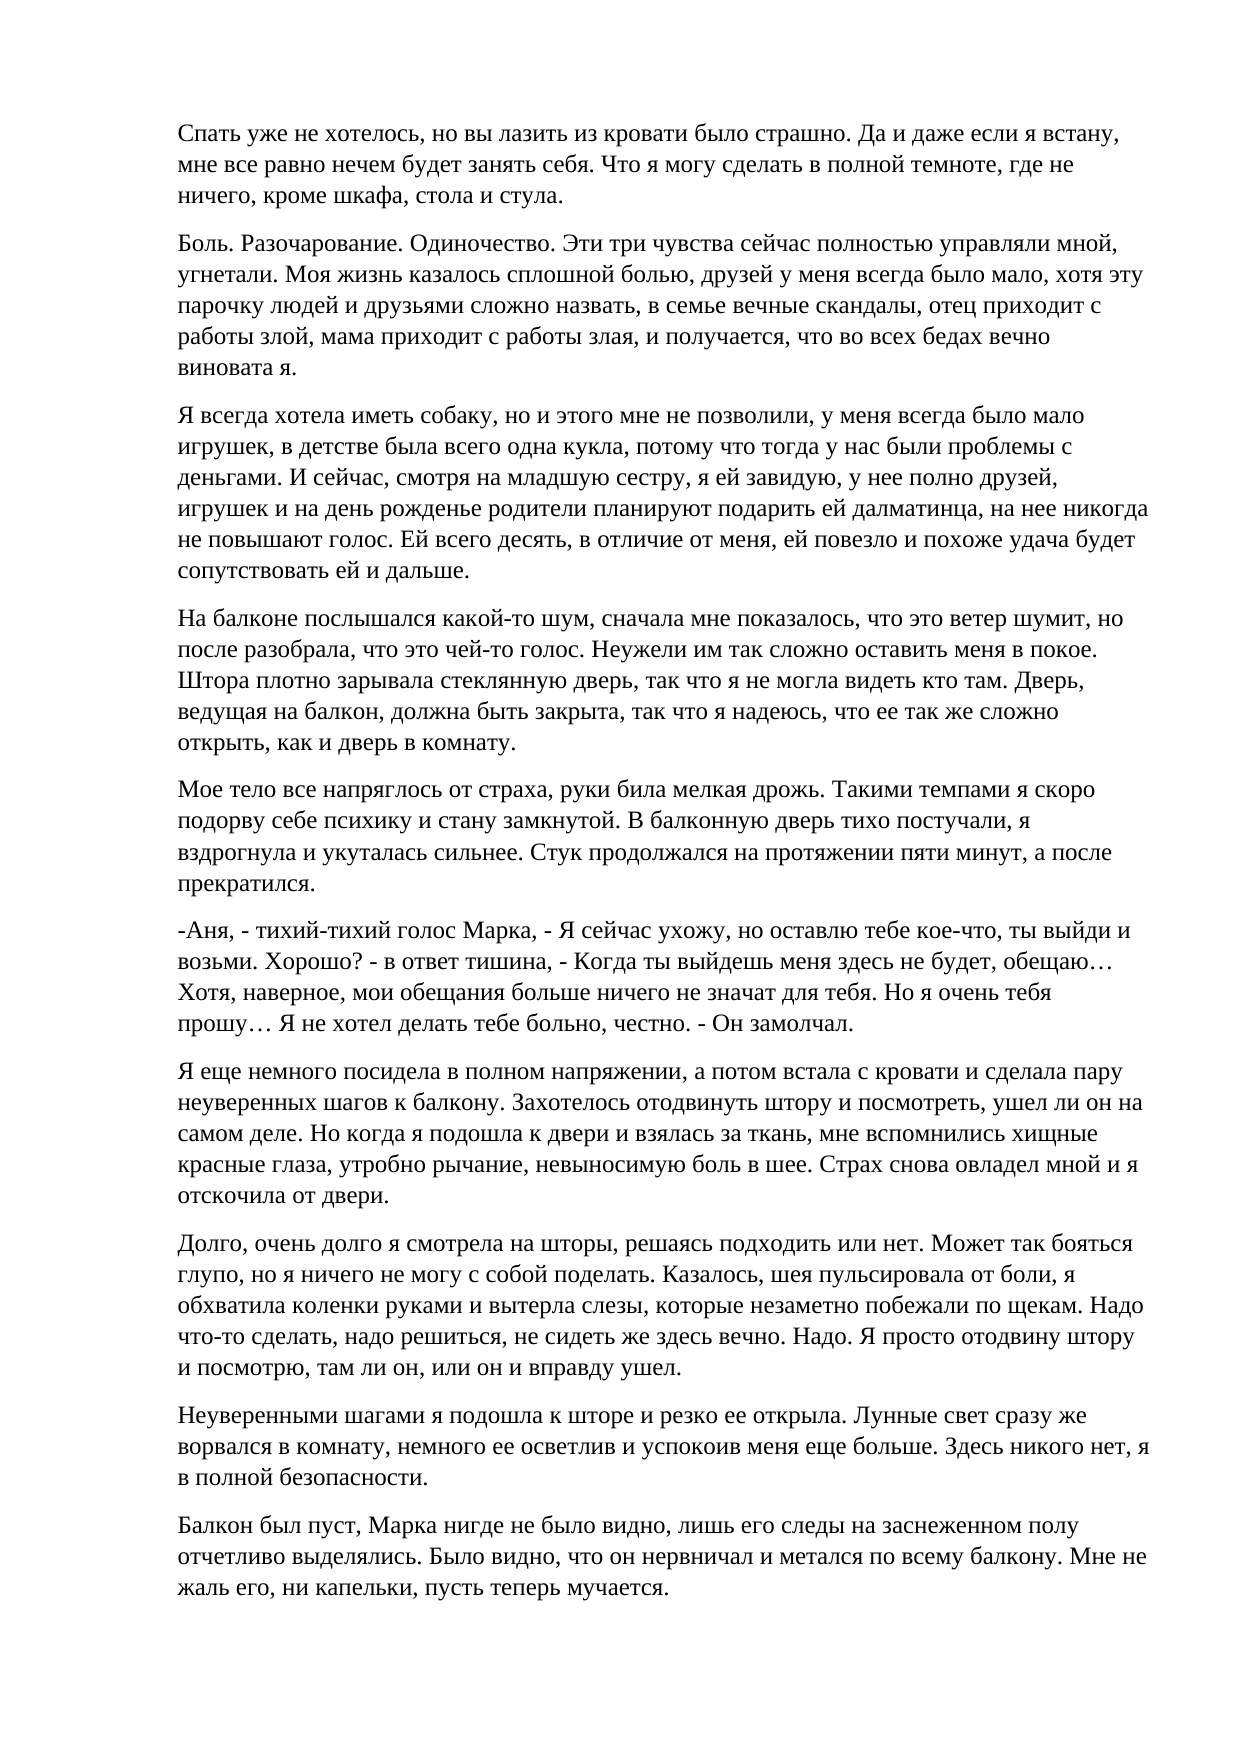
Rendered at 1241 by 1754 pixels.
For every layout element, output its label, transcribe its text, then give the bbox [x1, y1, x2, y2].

text Я всегда хотела иметь собаку, но и этого мне не позволили, у меня всегда было мало игрушек, в детстве была всего одна кукла, потому что тогда у нас были проблемы с деньгами. И сейчас, смотря на младшую сестру, я ей завидую, у нее полно друзей, игрушек и на день рожденье родители планируют подарить ей далматинца, на нее никогда не повышают голос. Ей всего десять, в отличие от меня, ей повезло и похоже удача будет сопутствовать ей и дальше. [177, 400, 1152, 584]
text -Аня, - тихий-тихий голос Марка, - Я сейчас ухожу, но оставлю тебе кое-что, ты выйди и возьми. Хорошо? - в ответ тишина, - Когда ты выйдешь меня здесь не будет, обещаю… Хотя, наверное, мои обещания больше ничего не значат для тебя. Но я очень тебя прошу… Я не хотел делать тебе больно, честно. - Он замолчал. [177, 915, 1152, 1037]
text Спать уже не хотелось, но вы лазить из кровати было страшно. Да и даже если я встану, мне все равно нечем будет занять себя. Что я могу сделать в полной темноте, где не ничего, кроме шкафа, стола и стула. [177, 118, 1152, 209]
text Балкон был пуст, Марка нигде не было видно, лишь его следы на заснеженном полу отчетливо выделялись. Было видно, что он нервничал и метался по всему балкону. Мне не жаль его, ни капельки, пусть теперь мучается. [177, 1510, 1152, 1601]
text Мое тело все напряглось от страха, руки била мелкая дрожь. Такими темпами я скоро подорву себе психику и стану замкнутой. В балконную дверь тихо постучали, я вздрогнула и укуталась сильнее. Стук продолжался на протяжении пяти минут, а после прекратился. [177, 774, 1152, 896]
text Неуверенными шагами я подошла к шторе и резко ее открыла. Лунные свет сразу же ворвался в комнату, немного ее осветлив и успокоив меня еще больше. Здесь никого нет, я в полной безопасности. [177, 1400, 1152, 1491]
text Боль. Разочарование. Одиночество. Эти три чувства сейчас полностью управляли мной, угнетали. Моя жизнь казалось сплошной болью, друзей у меня всегда было мало, хотя эту парочку людей и друзьями сложно назвать, в семье вечные скандалы, отец приходит с работы злой, мама приходит с работы злая, и получается, что во всех бедах вечно виновата я. [177, 228, 1152, 381]
text На балконе послышался какой-то шум, сначала мне показалось, что это ветер шумит, но после разобрала, что это чей-то голос. Неужели им так сложно оставить меня в покое. Штора плотно зарывала стеклянную дверь, так что я не могла видеть кто там. Дверь, ведущая на балкон, должна быть закрыта, так что я надеюсь, что ее так же сложно открыть, как и дверь в комнату. [177, 603, 1152, 756]
text Долго, очень долго я смотрела на шторы, решаясь подходить или нет. Может так бояться глупо, но я ничего не могу с собой поделать. Казалось, шея пульсировала от боли, я обхватила коленки руками и вытерла слезы, которые незаметно побежали по щекам. Надо что-то сделать, надо решиться, не сидеть же здесь вечно. Надо. Я просто отодвину штору и посмотрю, там ли он, или он и вправду ушел. [177, 1228, 1152, 1381]
text Я еще немного посидела в полном напряжении, а потом встала с кровати и сделала пару неуверенных шагов к балкону. Захотелось отодвинуть штору и посмотреть, ушел ли он на самом деле. Но когда я подошла к двери и взялась за ткань, мне вспомнились хищные красные глаза, утробно рычание, невыносимую боль в шее. Страх снова овладел мной и я отскочила от двери. [177, 1056, 1152, 1209]
